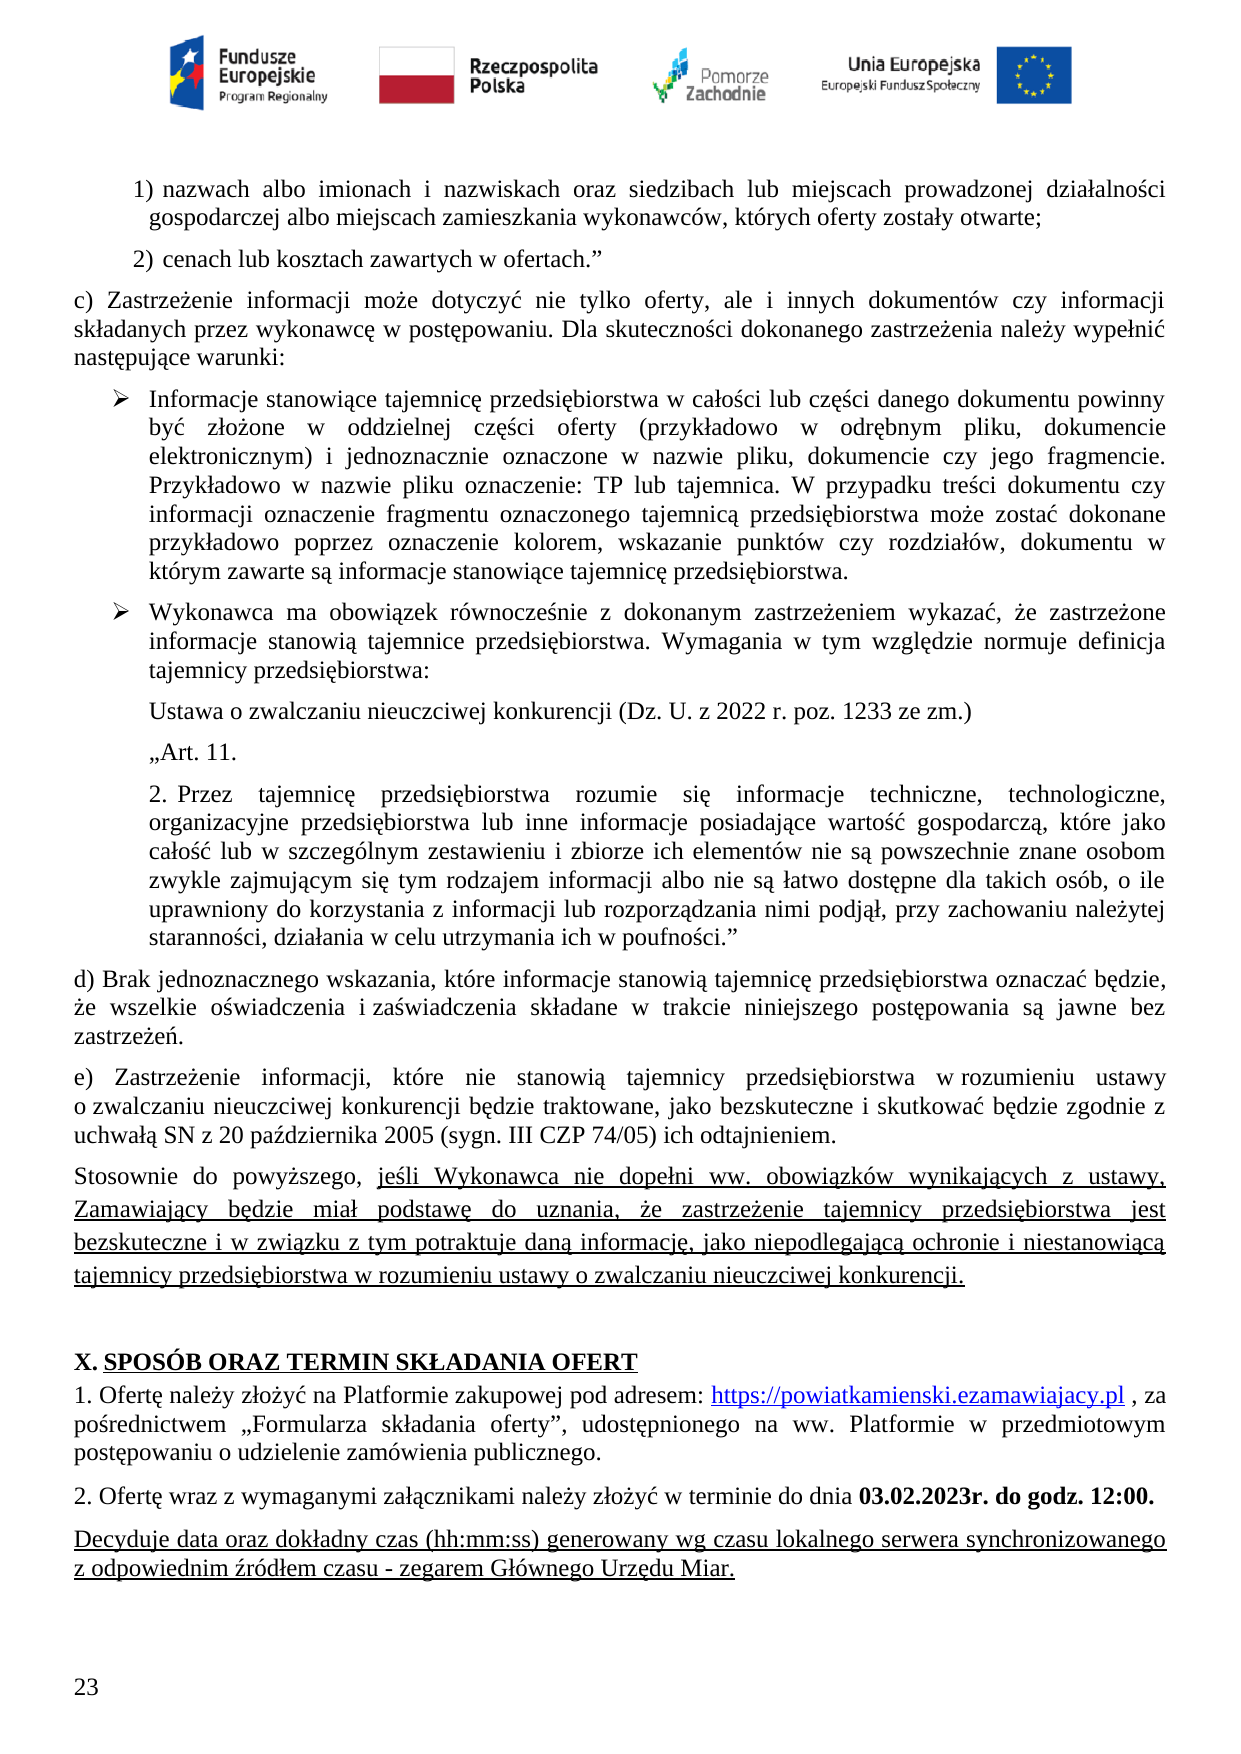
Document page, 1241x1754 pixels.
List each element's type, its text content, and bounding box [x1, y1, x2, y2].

text e) Zastrzeżenie informacji, które nie stanowią tajemnicy przedsiębiorstwa w rozumieniu ustawy o zwalczaniu nieuczciwej konkurencji będzie traktowane, jako bezskuteczne i skutkować będzie zgodnie z uchwałą SN z 20 października 2005 (sygn. III CZP 74/05) ich odtajnieniem. [74, 1062, 1166, 1149]
text 1. Ofertę należy złożyć na Platformie zakupowej pod adresem: https://powiatkamienski.ezamawiajacy.pl , za pośrednictwem „Formularza składania oferty”, udostępnionego na ww. Platformie w przedmiotowym postępowaniu o udzielenie zamówienia publicznego. [74, 1380, 1166, 1466]
text Decyduje data oraz dokładny czas (hh:mm:ss) generowany wg czasu lokalnego serwera synchronizowanego z odpowiednim źródłem czasu - zegarem Głównego Urzędu Miar. [74, 1524, 1166, 1549]
text Stosownie do powyższego, jeśli Wykonawca nie dopełni ww. obowiązków wynikających z ustawy, Zamawiający będzie miał podstawę do uznania, że zastrzeżenie tajemnicy przedsiębiorstwa jest bezskuteczne i w związku z tym potraktuje daną informację, jako niepodlegającą ochronie i niestanowiącą tajemnicy przedsiębiorstwa w rozumieniu ustawy o zwalczaniu nieuczciwej konkurencji. [74, 1254, 1166, 1289]
list „Art. 11. [149, 737, 1166, 766]
list Ustawa o zwalczaniu nieuczciwej konkurencji (Dz. U. z 2022 r. poz. 1233 ze zm.) [149, 696, 1166, 725]
list 2) cenach lub kosztach zawartych w ofertach.” [74, 244, 1166, 272]
list Wykonawca ma obowiązek równocześnie z dokonanym zastrzeżeniem wykazać, że zastrzeżone informacje stanowią tajemnice przedsiębiorstwa. Wymagania w tym względzie normuje definicja tajemnicy przedsiębiorstwa: [111, 597, 1166, 684]
list c) Zastrzeżenie informacji może dotyczyć nie tylko oferty, ale i innych dokumentów czy informacji składanych przez wykonawcę w postępowaniu. Dla skuteczności dokonanego zastrzeżenia należy wypełnić następujące warunki: [74, 285, 1166, 371]
text 2. Ofertę wraz z wymaganymi załącznikami należy złożyć w terminie do dnia 03.02.2023r. do godz. 12:00. [74, 1481, 1166, 1510]
list 1) nazwach albo imionach i nazwiskach oraz siedzibach lub miejscach prowadzonej działalności gospodarczej albo miejscach zamieszkania wykonawców, których oferty zostały otwarte; [133, 174, 1166, 231]
list Informacje stanowiące tajemnicę przedsiębiorstwa w całości lub części danego dokumentu powinny być złożone w oddzielnej części oferty (przykładowo w odrębnym pliku, dokumencie elektronicznym) i jednoznacznie oznaczone w nazwie pliku, dokumencie czy jego fragmencie. Przykładowo w nazwie pliku oznaczenie: TP lub tajemnica. W przypadku treści dokumentu czy informacji oznaczenie fragmentu oznaczonego tajemnicą przedsiębiorstwa może zostać dokonane przykładowo poprzez oznaczenie kolorem, wskazanie punktów czy rozdziałów, dokumentu w którym zawarte są informacje stanowiące tajemnicę przedsiębiorstwa. [111, 384, 1166, 585]
list 2. Przez tajemnicę przedsiębiorstwa rozumie się informacje techniczne, technologiczne, organizacyjne przedsiębiorstwa lub inne informacje posiadające wartość gospodarczą, które jako całość lub w szczególnym zestawieniu i zbiorze ich elementów nie są powszechnie znane osobom zwykle zajmującym się tym rodzajem informacji albo nie są łatwo dostępne dla takich osób, o ile uprawniony do korzystania z informacji lub rozporządzania nimi podjął, przy zachowaniu należytej staranności, działania w celu utrzymania ich w poufności.” [149, 779, 1166, 951]
list SPOSÓB ORAZ TERMIN SKŁADANIA OFERT [74, 1347, 1166, 1376]
text Stosownie do powyższego, jeśli Wykonawca nie dopełni ww. obowiązków wynikających z ustawy, Zamawiający będzie miał podstawę do uznania, że zastrzeżenie tajemnicy przedsiębiorstwa jest bezskuteczne i w związku z tym potraktuje daną informację, jako niepodlegającą ochronie i niestanowiącą tajemnicy przedsiębiorstwa w rozumieniu ustawy o zwalczaniu nieuczciwej konkurencji. [74, 1161, 1166, 1219]
text Stosownie do powyższego, jeśli Wykonawca nie dopełni ww. obowiązków wynikających z ustawy, Zamawiający będzie miał podstawę do uznania, że zastrzeżenie tajemnicy przedsiębiorstwa jest bezskuteczne i w związku z tym potraktuje daną informację, jako niepodlegającą ochronie i niestanowiącą tajemnicy przedsiębiorstwa w rozumieniu ustawy o zwalczaniu nieuczciwej konkurencji. [74, 1221, 1166, 1252]
text d) Brak jednoznacznego wskazania, które informacje stanowią tajemnicę przedsiębiorstwa oznaczać będzie, że wszelkie oświadczenia i zaświadczenia składane w trakcie niniejszego postępowania są jawne bez zastrzeżeń. [74, 964, 1166, 1050]
text Decyduje data oraz dokładny czas (hh:mm:ss) generowany wg czasu lokalnego serwera synchronizowanego z odpowiednim źródłem czasu - zegarem Głównego Urzędu Miar. [74, 1551, 1166, 1582]
picture [145, 14, 1095, 134]
